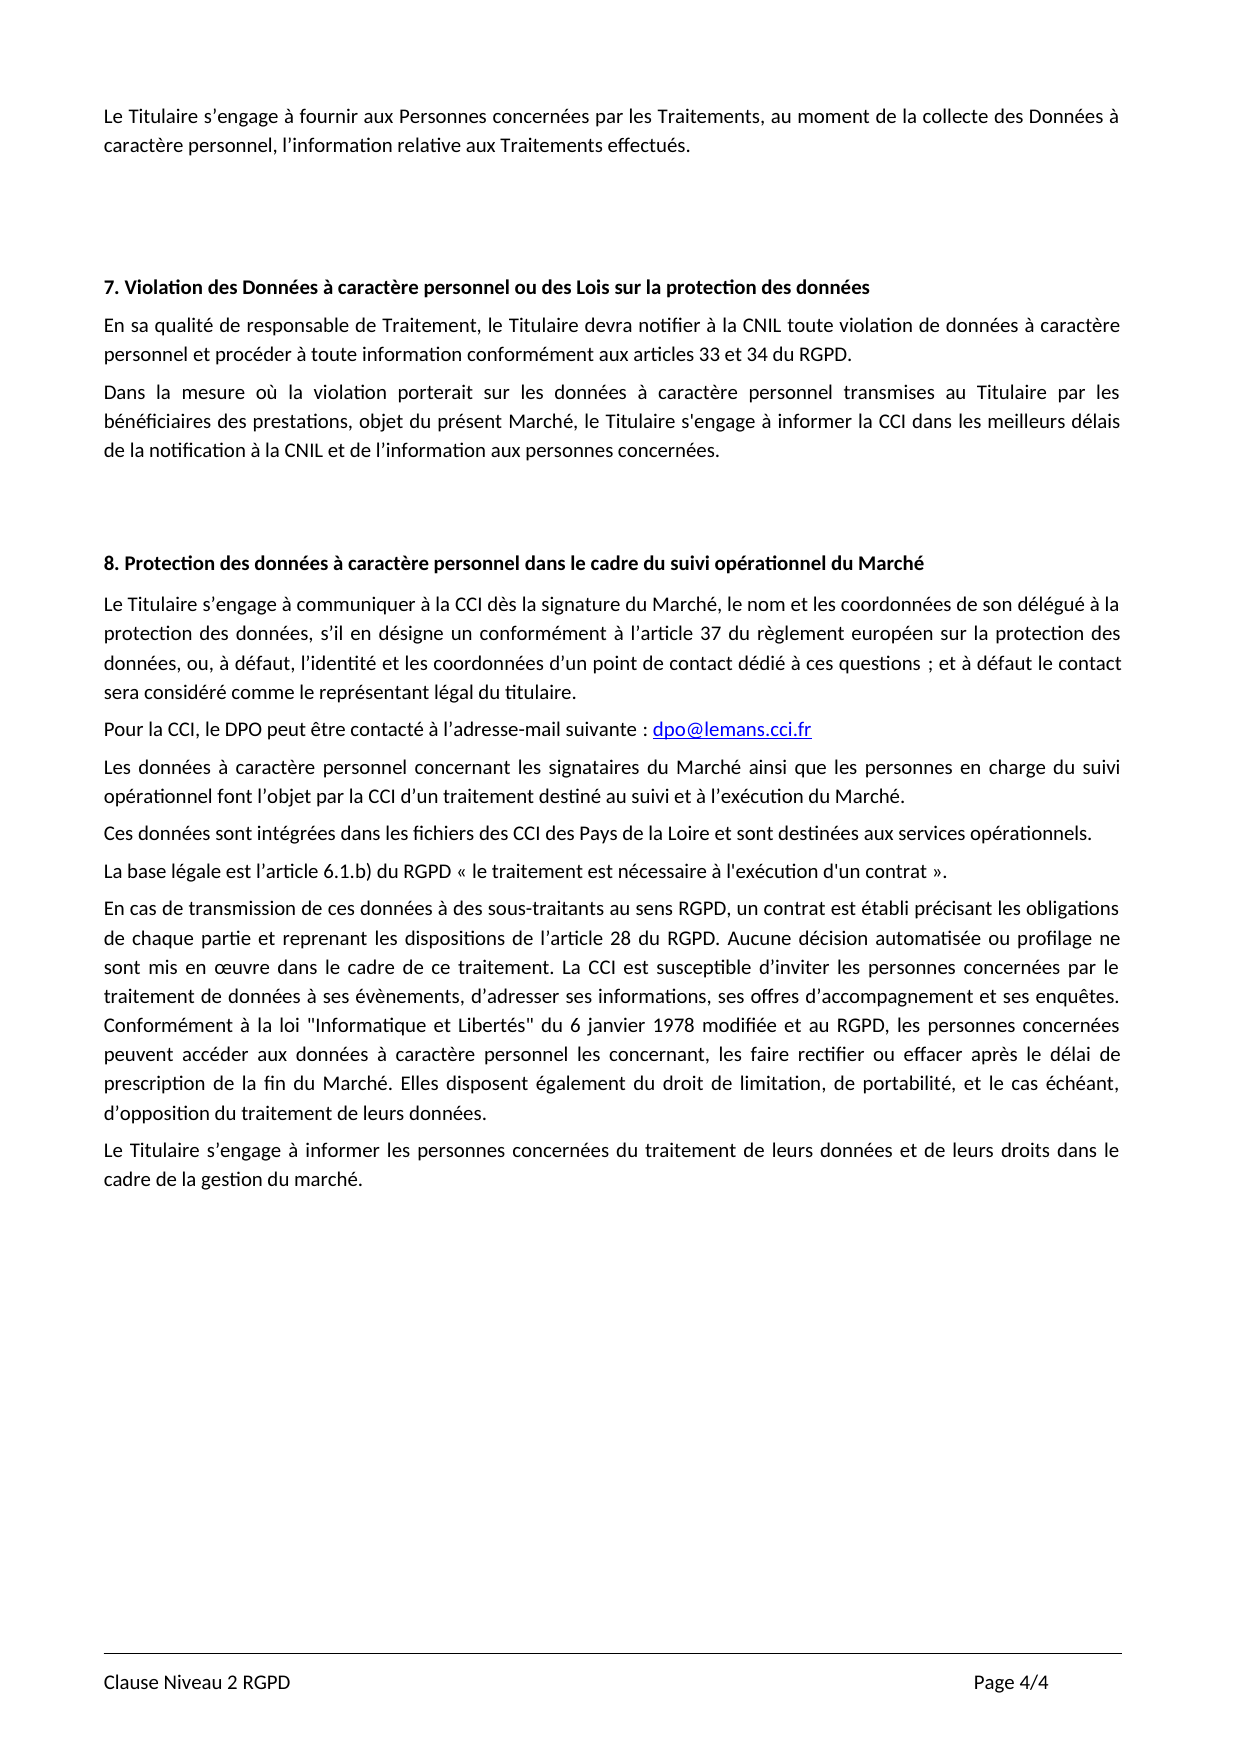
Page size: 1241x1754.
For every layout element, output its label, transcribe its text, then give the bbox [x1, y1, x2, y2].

list Pour la CCI, le DPO peut être contacté à l’adresse-mail suivante : dpo@lemans.cci.fr [103, 716, 1122, 742]
text Le Titulaire s’engage à informer les personnes concernées du traitement de leurs données et de leurs droits dans le cadre de la gestion du marché. [103, 1137, 1122, 1192]
list Le Titulaire s’engage à fournir aux Personnes concernées par les Traitements, au moment de la collecte des Données à caractère personnel, l’information relative aux Traitements effectués. [103, 103, 1122, 158]
text 7. Violation des Données à caractère personnel ou des Lois sur la protection des données [103, 274, 1122, 300]
text Ces données sont intégrées dans les fichiers des CCI des Pays de la Loire et sont destinées aux services opérationnels. [103, 821, 1122, 846]
text La base légale est l’article 6.1.b) du RGPD « le traitement est nécessaire à l'exécution d'un contrat ». [103, 858, 1122, 883]
text En cas de transmission de ces données à des sous-traitants au sens RGPD, un contrat est établi précisant les obligations de chaque partie et reprenant les dispositions de l’article 28 du RGPD. Aucune décision automatisée ou profilage ne sont mis en œuvre dans le cadre de ce traitement. La CCI est susceptible d’inviter les personnes concernées par le traitement de données à ses évènements, d’adresser ses informations, ses offres d’accompagnement et ses enquêtes. Conformément à la loi "Informatique et Libertés" du 6 janvier 1978 modifiée et au RGPD, les personnes concernées peuvent accéder aux données à caractère personnel les concernant, les faire rectifier ou effacer après le délai de prescription de la fin du Marché. Elles disposent également du droit de limitation, de portabilité, et le cas échéant, d’opposition du traitement de leurs données. [103, 896, 1122, 1125]
text Dans la mesure où la violation porterait sur les données à caractère personnel transmises au Titulaire par les bénéficiaires des prestations, objet du présent Marché, le Titulaire s'engage à informer la CCI dans les meilleurs délais de la notification à la CNIL et de l’information aux personnes concernées. [103, 379, 1122, 463]
text 8. Protection des données à caractère personnel dans le cadre du suivi opérationnel du Marché [103, 550, 1122, 575]
text En sa qualité de responsable de Traitement, le Titulaire devra notifier à la CNIL toute violation de données à caractère personnel et procéder à toute information conformément aux articles 33 et 34 du RGPD. [103, 312, 1122, 367]
list Le Titulaire s’engage à communiquer à la CCI dès la signature du Marché, le nom et les coordonnées de son délégué à la protection des données, s’il en désigne un conformément à l’article 37 du règlement européen sur la protection des données, ou, à défaut, l’identité et les coordonnées d’un point de contact dédié à ces questions ; et à défaut le contact sera considéré comme le représentant légal du titulaire. [103, 591, 1122, 704]
text Les données à caractère personnel concernant les signataires du Marché ainsi que les personnes en charge du suivi opérationnel font l’objet par la CCI d’un traitement destiné au suivi et à l’exécution du Marché. [103, 754, 1122, 808]
